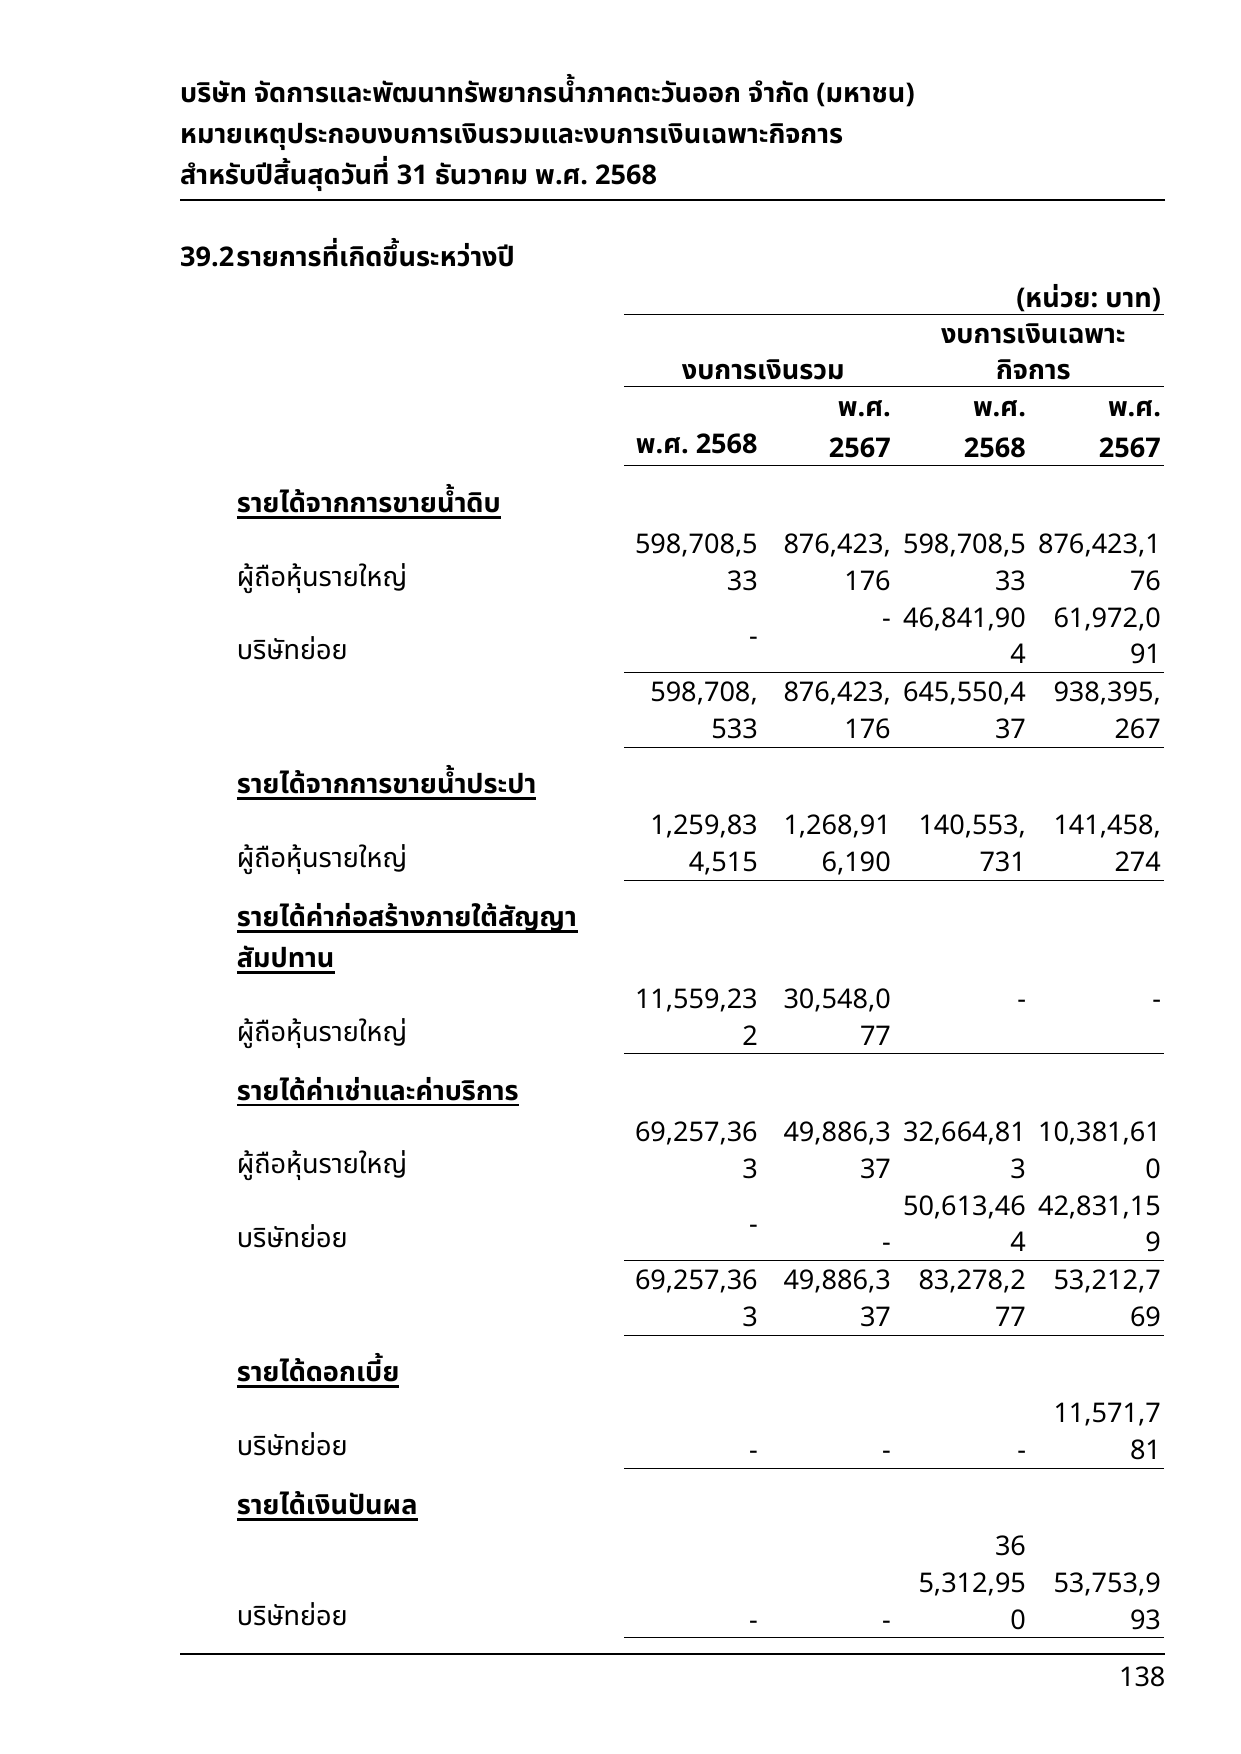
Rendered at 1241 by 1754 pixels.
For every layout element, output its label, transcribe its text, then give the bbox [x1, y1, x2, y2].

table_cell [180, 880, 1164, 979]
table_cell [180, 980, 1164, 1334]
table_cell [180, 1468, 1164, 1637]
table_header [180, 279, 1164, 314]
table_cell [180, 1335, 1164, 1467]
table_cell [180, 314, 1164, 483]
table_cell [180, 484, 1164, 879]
text 39.2 รายการที่เกิดขึ้นระหว่างปี [180, 238, 1165, 279]
